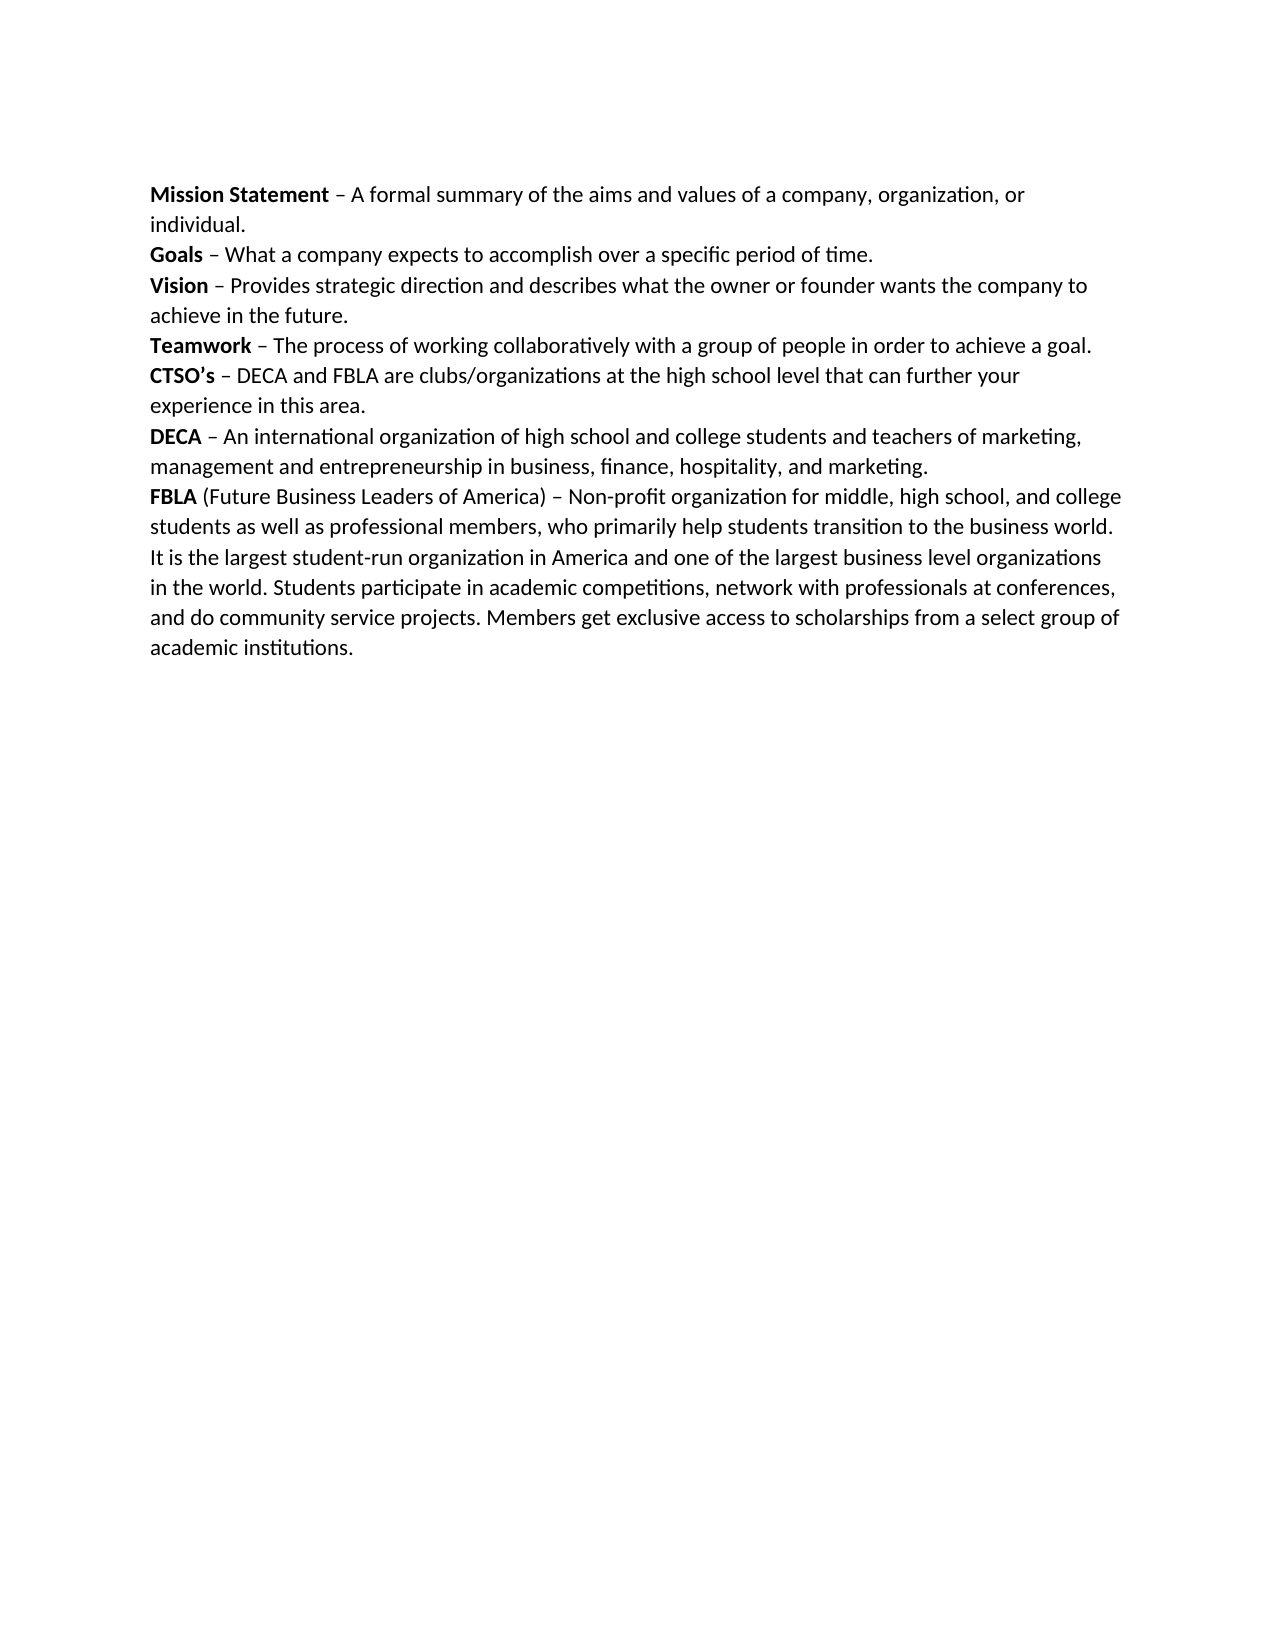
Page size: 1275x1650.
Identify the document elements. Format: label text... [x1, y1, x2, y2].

text Goals – What a company expects to accomplish over a specific period of time. [150, 241, 1125, 269]
text DECA – An international organization of high school and college students and teachers of marketing, management and entrepreneurship in business, finance, hospitality, and marketing. [150, 422, 1125, 480]
text Mission Statement – A formal summary of the aims and values of a company, organization, or individual. [150, 180, 1125, 238]
text FBLA (Future Business Leaders of America) – Non-profit organization for middle, high school, and college students as well as professional members, who primarily help students transition to the business world. It is the largest student-run organization in America and one of the largest business level organizations in the world. Students participate in academic competitions, network with professionals at conferences, and do community service projects. Members get exclusive access to scholarships from a select group of academic institutions. [150, 482, 1125, 661]
text Teamwork – The process of working collaboratively with a group of people in order to achieve a goal. [150, 331, 1125, 359]
text Vision – Provides strategic direction and describes what the owner or founder wants the company to achieve in the future. [150, 271, 1125, 329]
text CTSO’s – DECA and FBLA are clubs/organizations at the high school level that can further your experience in this area. [150, 361, 1125, 420]
